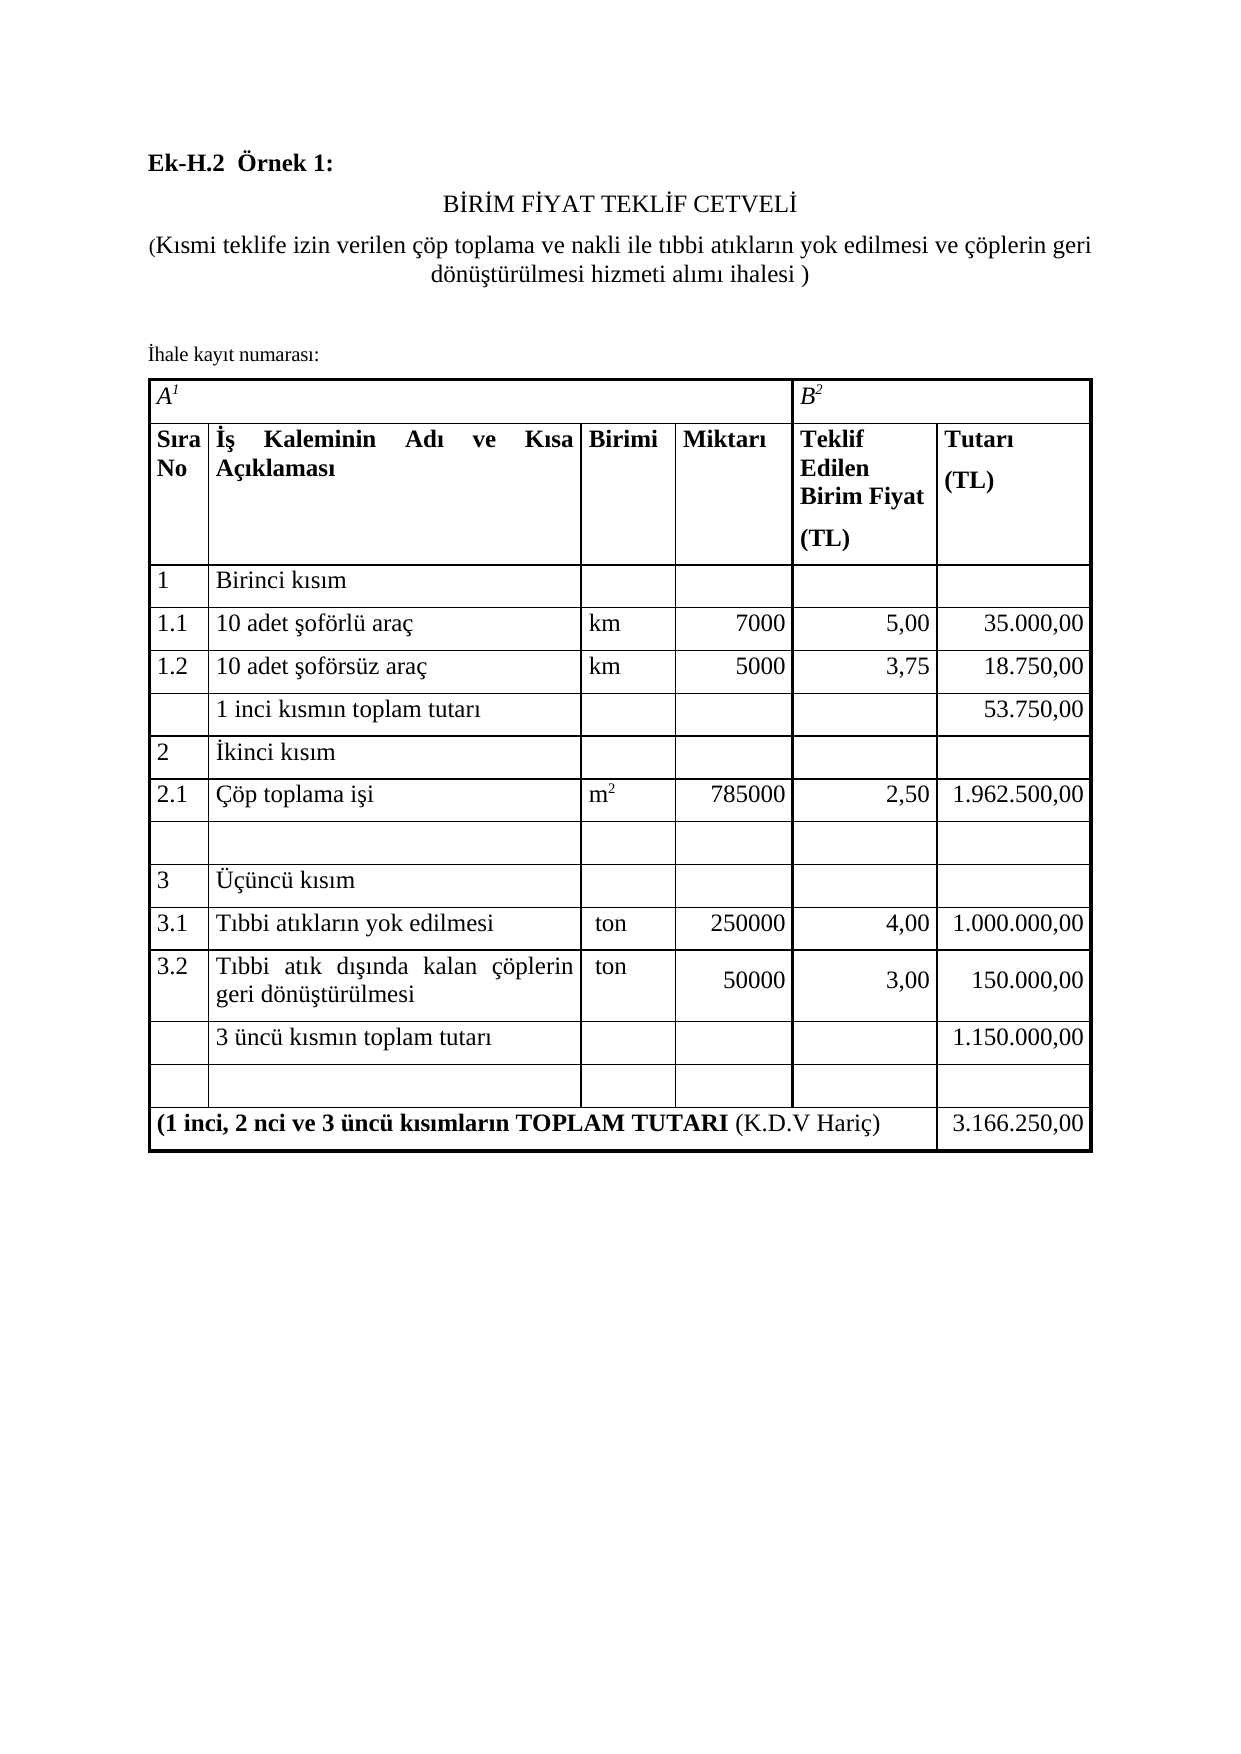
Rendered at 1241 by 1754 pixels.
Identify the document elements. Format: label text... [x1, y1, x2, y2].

table_cell [676, 737, 791, 778]
table_cell [582, 737, 675, 778]
table_cell [151, 1065, 208, 1106]
table_cell 53.750,00 [938, 694, 1089, 735]
table_cell 1.1 [151, 608, 208, 649]
table_cell [582, 566, 675, 607]
table_cell 5000 [676, 651, 791, 692]
text BİRİM FİYAT TEKLİF CETVELİ [148, 189, 1092, 218]
table_cell km [582, 651, 675, 692]
table_cell [938, 822, 1089, 864]
table_cell [794, 737, 936, 778]
table_cell Birimi [582, 424, 675, 564]
table_cell 1.000.000,00 [938, 908, 1089, 949]
table_cell [938, 737, 1089, 778]
table_cell [582, 865, 675, 906]
table_cell [582, 1065, 675, 1106]
table_cell Üçüncü kısım [209, 865, 580, 906]
table_cell 3.2 [151, 951, 208, 1021]
table_cell 1.962.500,00 [938, 780, 1089, 821]
table_cell Birinci kısım [209, 566, 580, 607]
table_cell Tıbbi atık dışında kalan çöplerin geri dönüştürülmesi [209, 951, 580, 1021]
table_header A1 [151, 381, 791, 422]
table_cell [151, 822, 208, 864]
table_cell 4,00 [794, 908, 936, 949]
table_cell [209, 1065, 580, 1106]
table_cell Tutarı (TL) [938, 424, 1089, 564]
table_cell [676, 865, 791, 906]
table_cell 2.1 [151, 780, 208, 821]
table_cell ton [582, 951, 675, 1021]
table_cell 2,50 [794, 780, 936, 821]
table_cell 50000 [676, 951, 791, 1021]
table_cell [794, 822, 936, 864]
table_cell [938, 566, 1089, 607]
table_cell Çöp toplama işi [209, 780, 580, 821]
table_cell İş Kaleminin Adı ve Kısa Açıklaması [209, 424, 580, 564]
text (Kısmi teklife izin verilen çöp toplama ve nakli ile tıbbi atıkların yok edilmesi ve çöplerin geri dönüştürülmesi hizmeti alımı ihalesi ) [148, 230, 1092, 288]
table_cell 1.2 [151, 651, 208, 692]
table_header B2 [794, 381, 1089, 422]
table_cell [794, 865, 936, 906]
table_cell 18.750,00 [938, 651, 1089, 692]
table_cell 150.000,00 [938, 951, 1089, 1021]
table_cell (1 inci, 2 nci ve 3 üncü kısımların TOPLAM TUTARI (K.D.V Hariç) [151, 1108, 936, 1149]
table_cell [938, 1065, 1089, 1106]
table_cell İkinci kısım [209, 737, 580, 778]
table_cell [938, 865, 1089, 906]
table_cell [794, 1065, 936, 1106]
table_cell Sıra No [151, 424, 208, 564]
table_cell 2 [151, 737, 208, 778]
table_cell 1.150.000,00 [938, 1022, 1089, 1064]
table_cell [794, 566, 936, 607]
table_cell [676, 822, 791, 864]
table_cell [151, 694, 208, 735]
table_cell 3,75 [794, 651, 936, 692]
table_cell [676, 694, 791, 735]
table_cell [676, 1022, 791, 1064]
text İhale kayıt numarası: [148, 341, 1092, 366]
text Ek-H.2 Örnek 1: [148, 148, 1092, 176]
table_cell 10 adet şoförlü araç [209, 608, 580, 649]
table_cell Teklif Edilen Birim Fiyat (TL) [794, 424, 936, 564]
table_cell Tıbbi atıkların yok edilmesi [209, 908, 580, 949]
table_cell km [582, 608, 675, 649]
table_cell Miktarı [676, 424, 791, 564]
table_cell m2 [582, 780, 675, 821]
table_cell 3 [151, 865, 208, 906]
table_cell 250000 [676, 908, 791, 949]
table_cell 5,00 [794, 608, 936, 649]
table_cell [676, 1065, 791, 1106]
table_cell 3.1 [151, 908, 208, 949]
table_cell [151, 1022, 208, 1064]
table_cell 1 inci kısmın toplam tutarı [209, 694, 580, 735]
table_cell ton [582, 908, 675, 949]
table_cell 785000 [676, 780, 791, 821]
table_cell [582, 1022, 675, 1064]
table_cell [582, 822, 675, 864]
table_cell [794, 694, 936, 735]
table_cell 3,00 [794, 951, 936, 1021]
table_cell [676, 566, 791, 607]
table_cell [582, 694, 675, 735]
table_cell 10 adet şoförsüz araç [209, 651, 580, 692]
table_cell 3.166.250,00 [938, 1108, 1089, 1149]
table_cell 1 [151, 566, 208, 607]
table_cell [209, 822, 580, 864]
table_cell 35.000,00 [938, 608, 1089, 649]
table_cell 3 üncü kısmın toplam tutarı [209, 1022, 580, 1064]
table_cell 7000 [676, 608, 791, 649]
table_cell [794, 1022, 936, 1064]
